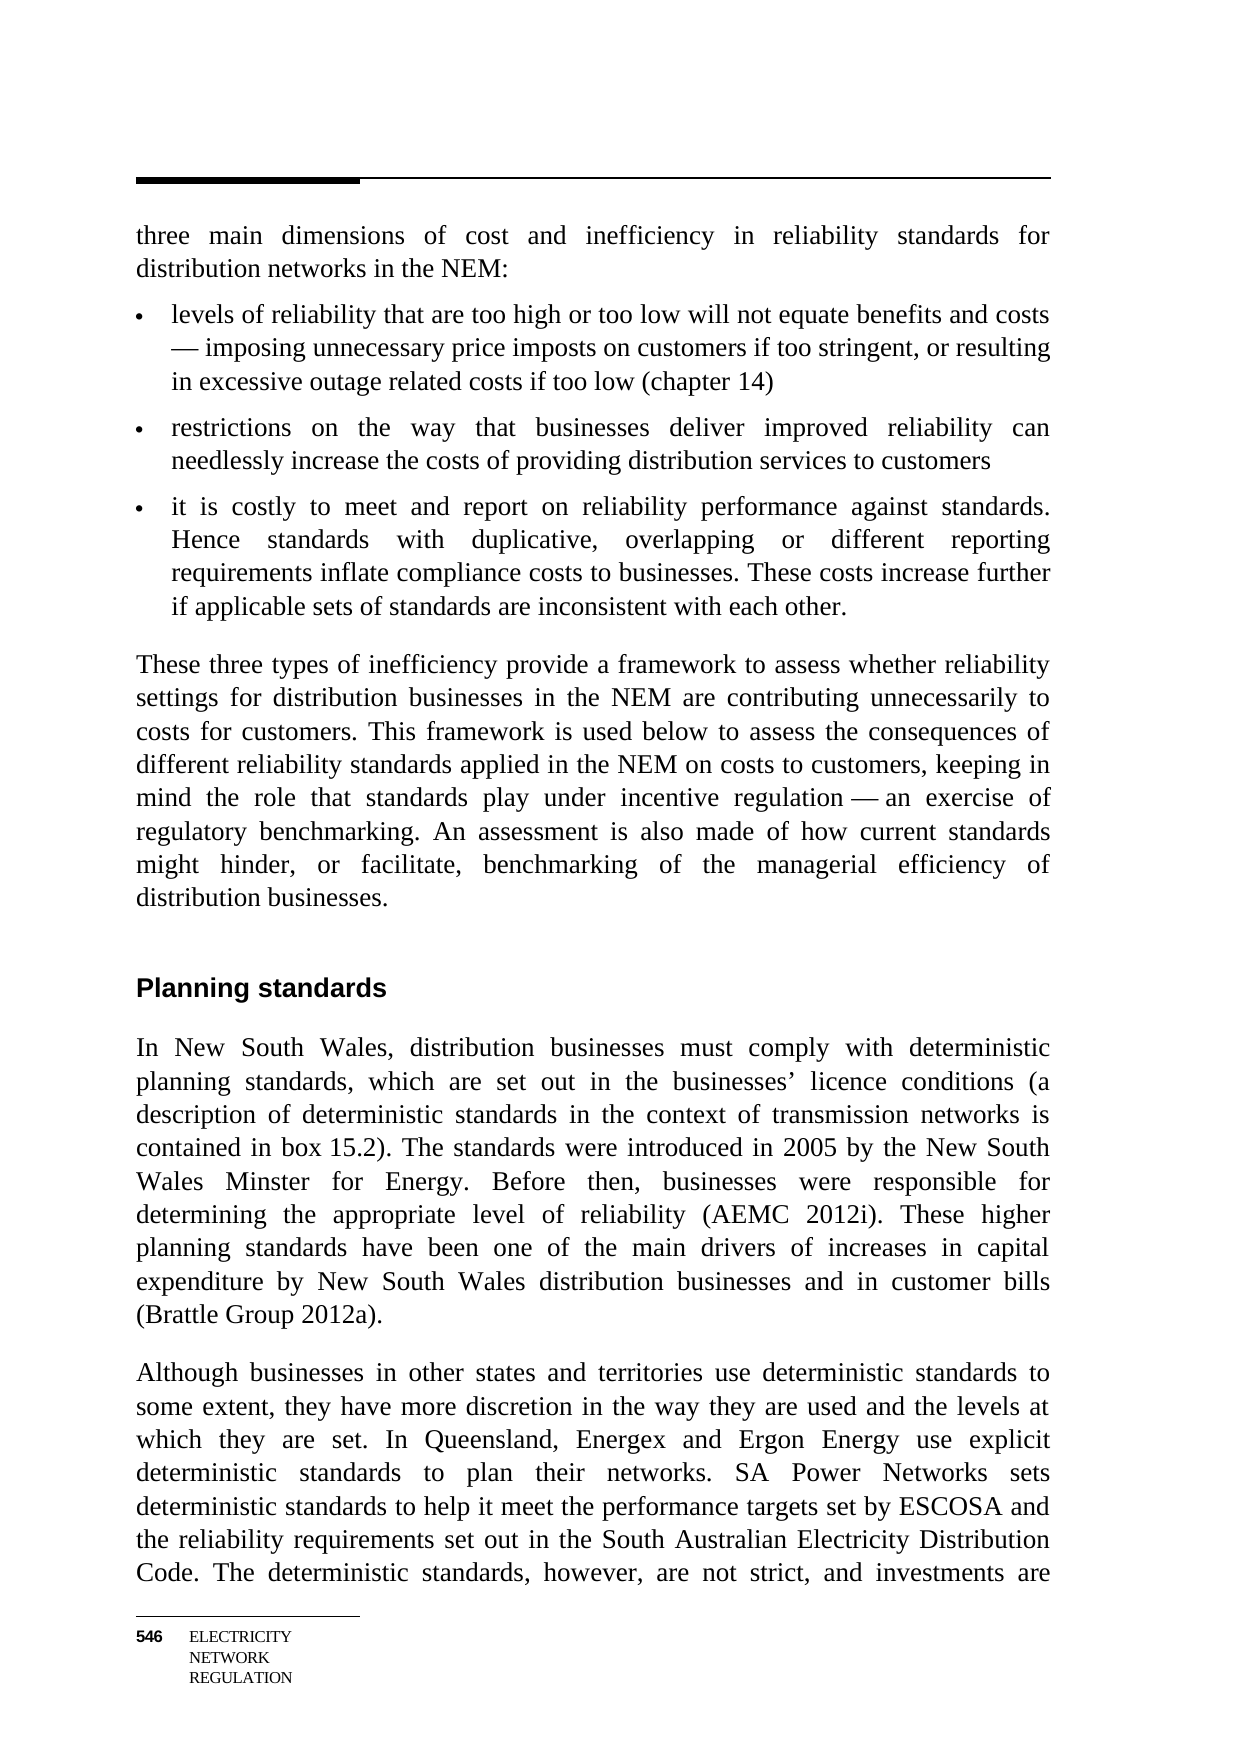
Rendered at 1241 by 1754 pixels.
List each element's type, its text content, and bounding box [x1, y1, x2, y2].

list restrictions on the way that businesses deliver improved reliability can needlessly increase the costs of providing distribution services to customers [136, 408, 1051, 475]
text In New South Wales, distribution businesses must comply with deterministic planning standards, which are set out in the businesses’ licence conditions (a description of deterministic standards in the context of transmission networks is contained in box 15.2). The standards were introduced in 2005 by the New South Wales Minster for Energy. Before then, businesses were responsible for determining the appropriate level of reliability (AEMC 2012i). These higher planning standards have been one of the main drivers of increases in capital expenditure by New South Wales distribution businesses and in customer bills (Brattle Group 2012a). [136, 1029, 1051, 1329]
list it is costly to meet and report on reliability performance against standards. Hence standards with duplicative, overlapping or different reporting requirements inflate compliance costs to businesses. These costs increase further if applicable sets of standards are inconsistent with each other. [136, 488, 1051, 621]
subtitle Planning standards [136, 971, 1051, 1004]
list levels of reliability that are too high or too low will not equate benefits and costs — imposing unnecessary price imposts on customers if too stringent, or resulting in excessive outage related costs if too low (chapter 14) [136, 296, 1051, 396]
text These three types of inefficiency provide a framework to assess whether reliability settings for distribution businesses in the NEM are contributing unnecessarily to costs for customers. This framework is used below to assess the consequences of different reliability standards applied in the NEM on costs to customers, keeping in mind the role that standards play under incentive regulation — an exercise of regulatory benchmarking. An assessment is also made of how current standards might hinder, or facilitate, benchmarking of the managerial efficiency of distribution businesses. [136, 646, 1051, 913]
